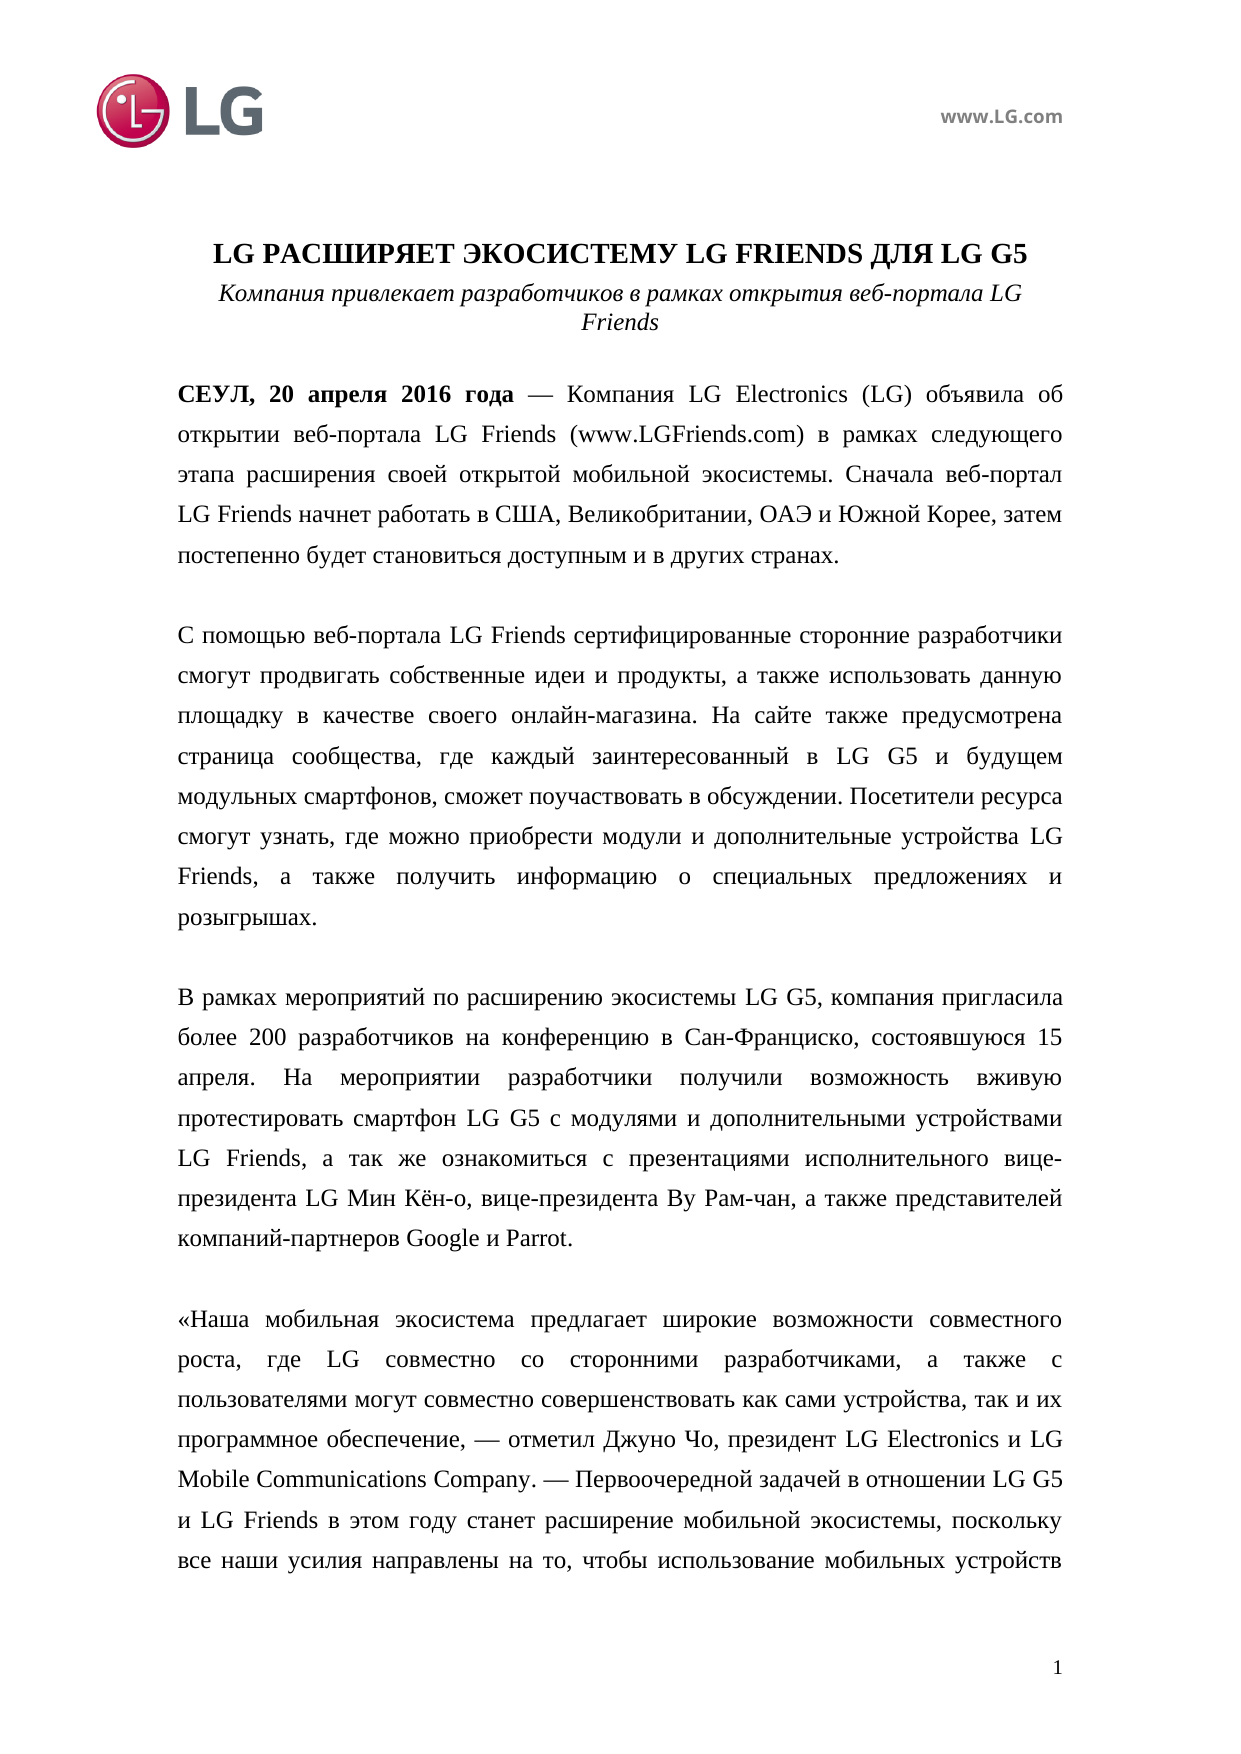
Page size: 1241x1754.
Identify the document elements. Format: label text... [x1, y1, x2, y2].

text СЕУЛ, 20 апреля 2016 года — Компания LG Electronics (LG) объявила об открытии веб-портала LG Friends (www.LGFriends.com) в рамках следующего этапа расширения своей открытой мобильной экосистемы. Сначала веб-портал LG Friends начнет работать в США, Великобритании, ОАЭ и Южной Корее, затем постепенно будет становиться доступным и в других странах. [177, 379, 1063, 568]
picture [94, 72, 267, 152]
text LG РАСШИРЯЕТ ЭКОСИСТЕМУ LG FRIENDS ДЛЯ LG G5 [177, 236, 1063, 270]
text С помощью веб-портала LG Friends сертифицированные сторонние разработчики смогут продвигать собственные идеи и продукты, а также использовать данную площадку в качестве своего онлайн-магазина. На сайте также предусмотрена страница сообщества, где каждый заинтересованный в LG G5 и будущем модульных смартфонов, сможет поучаствовать в обсуждении. Посетители ресурса смогут узнать, где можно приобрести модули и дополнительные устройства LG Friends, а также получить информацию о специальных предложениях и розыгрышах. [177, 620, 1063, 930]
text Компания привлекает разработчиков в рамках открытия веб-портала LG Friends [177, 278, 1063, 336]
text В рамках мероприятий по расширению экосистемы LG G5, компания пригласила более 200 разработчиков на конференцию в Сан-Франциско, состоявшуюся 15 апреля. На мероприятии разработчики получили возможность вживую протестировать смартфон LG G5 с модулями и дополнительными устройствами LG Friends, а так же ознакомиться с презентациями исполнительного вице-президента LG Мин Кён-о, вице-президента Ву Рам-чан, а также представителей компаний-партнеров Google и Parrot. [177, 982, 1063, 1252]
